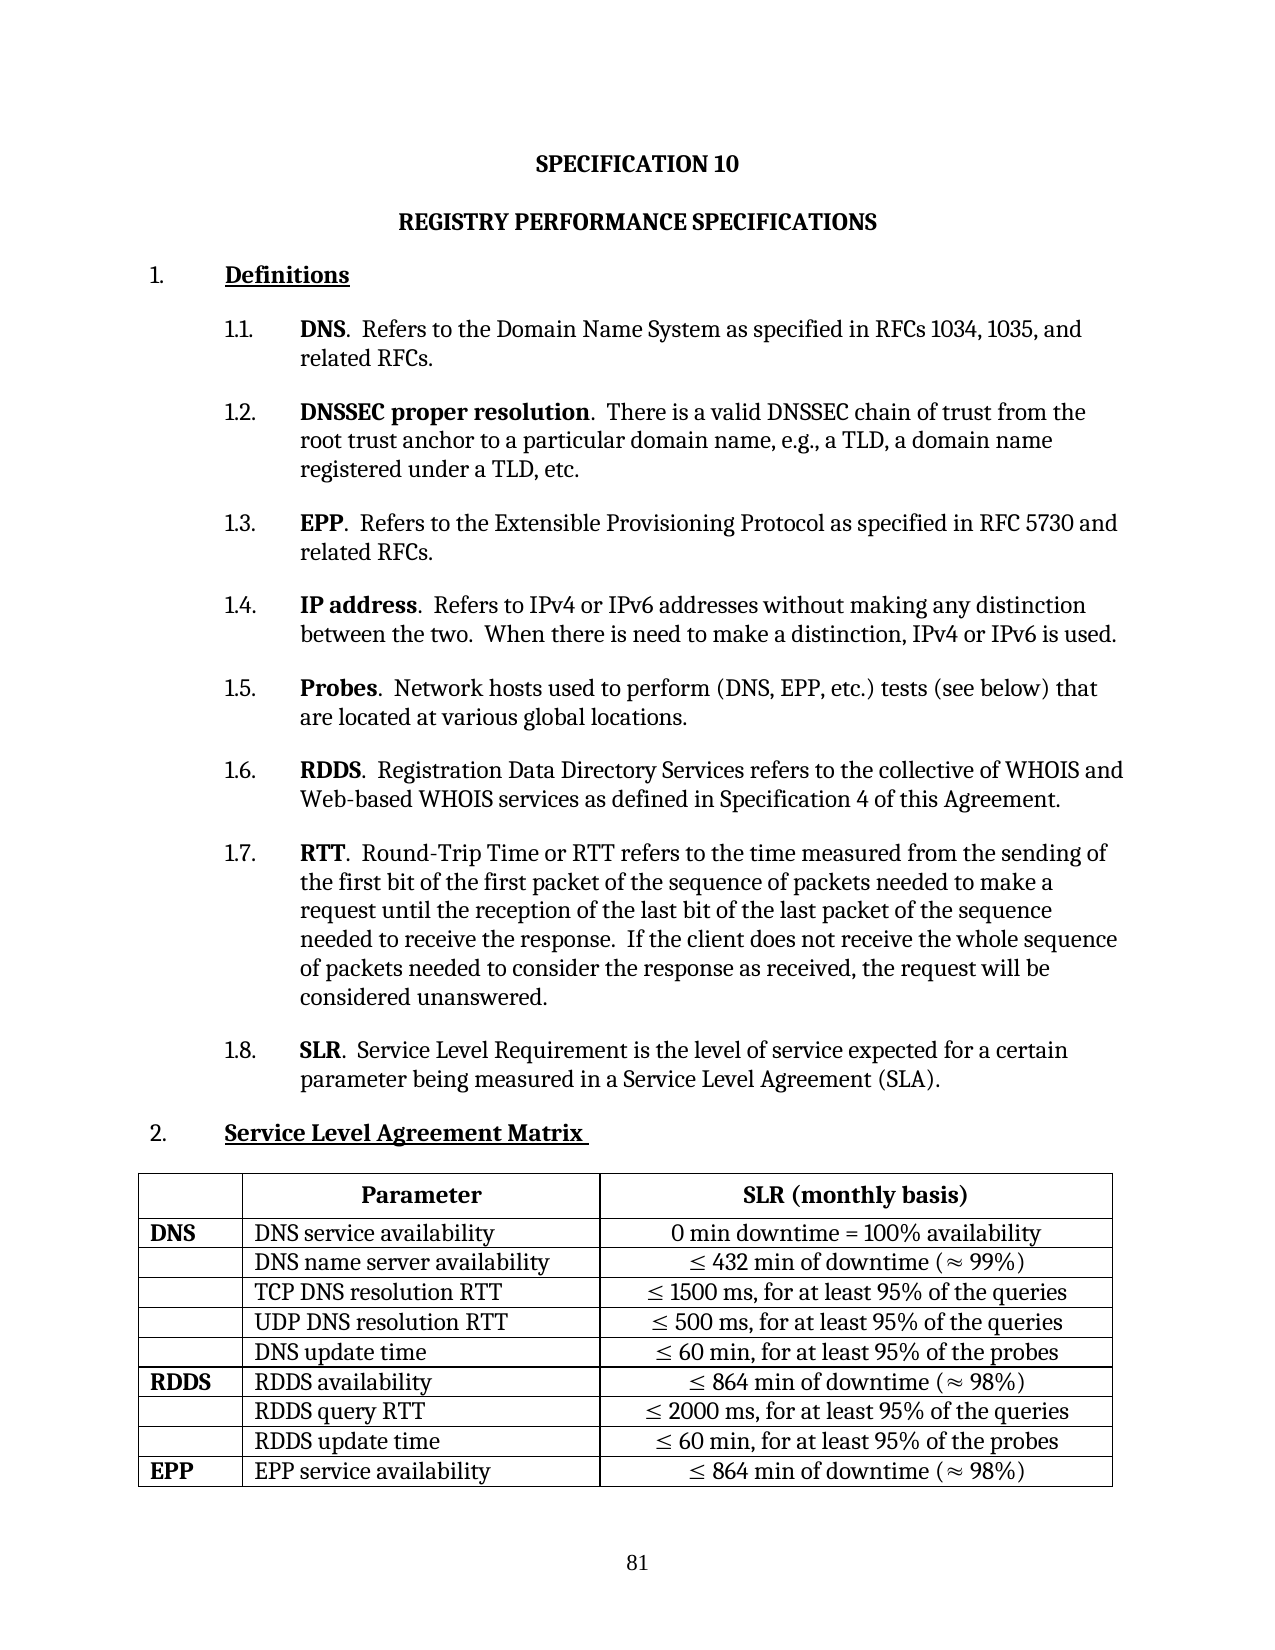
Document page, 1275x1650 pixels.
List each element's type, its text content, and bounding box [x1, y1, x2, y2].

table_cell DNS update time [243, 1338, 599, 1366]
text SLR. Service Level Requirement is the level of service expected for a certain parameter being measured in a Service Level Agreement (SLA). [225, 1036, 1125, 1094]
table_cell [139, 1397, 242, 1426]
table_cell  500 ms, for at least 95% of the queries [601, 1308, 1112, 1337]
table_cell [139, 1278, 242, 1307]
table_cell TCP DNS resolution RTT [243, 1278, 599, 1307]
table_cell RDDS availability [243, 1368, 599, 1396]
table_cell  864 min of downtime ( 98%) [601, 1368, 1112, 1396]
text Definitions [150, 261, 1125, 290]
text IP address. Refers to IPv4 or IPv6 addresses without making any distinction between the two. When there is need to make a distinction, IPv4 or IPv6 is used. [225, 591, 1125, 649]
table_cell EPP service availability [243, 1457, 599, 1486]
table_cell [139, 1427, 242, 1456]
table_cell DNS [139, 1219, 242, 1247]
table_header [139, 1174, 242, 1217]
table_cell [139, 1338, 242, 1366]
table_cell  864 min of downtime ( 98%) [601, 1457, 1112, 1486]
table_cell  60 min, for at least 95% of the probes [601, 1338, 1112, 1366]
table_cell [139, 1308, 242, 1337]
text Service Level Agreement Matrix [150, 1119, 1125, 1147]
text EPP. Refers to the Extensible Provisioning Protocol as specified in RFC 5730 and related RFCs. [225, 509, 1125, 566]
table_cell  432 min of downtime ( 99%) [601, 1248, 1112, 1277]
table_cell DNS service availability [243, 1219, 599, 1247]
table_cell  2000 ms, for at least 95% of the queries [601, 1397, 1112, 1426]
table_cell RDDS [139, 1368, 242, 1396]
table_cell DNS name server availability [243, 1248, 599, 1277]
table_cell RDDS update time [243, 1427, 599, 1456]
table_header Parameter [243, 1174, 599, 1217]
table_cell  1500 ms, for at least 95% of the queries [601, 1278, 1112, 1307]
text DNS. Refers to the Domain Name System as specified in RFCs 1034, 1035, and related RFCs. [225, 315, 1125, 372]
text RTT. Round-Trip Time or RTT refers to the time measured from the sending of the first bit of the first packet of the sequence of packets needed to make a request until the reception of the last bit of the last packet of the sequence needed to receive the response. If the client does not receive the whole sequence of packets needed to consider the response as received, the request will be considered unanswered. [225, 839, 1125, 1011]
table_cell [139, 1248, 242, 1277]
text RDDS. Registration Data Directory Services refers to the collective of WHOIS and Web-based WHOIS services as defined in Specification 4 of this Agreement. [225, 756, 1125, 814]
table_cell 0 min downtime = 100% availability [601, 1219, 1112, 1247]
text REGISTRY PERFORMANCE SPECIFICATIONS [150, 150, 1125, 236]
text DNSSEC proper resolution. There is a valid DNSSEC chain of trust from the root trust anchor to a particular domain name, e.g., a TLD, a domain name registered under a TLD, etc. [225, 397, 1125, 484]
table_cell UDP DNS resolution RTT [243, 1308, 599, 1337]
table_cell  60 min, for at least 95% of the probes [601, 1427, 1112, 1456]
table_header SLR (monthly basis) [601, 1174, 1112, 1217]
table_cell RDDS query RTT [243, 1397, 599, 1426]
text Probes. Network hosts used to perform (DNS, EPP, etc.) tests (see below) that are located at various global locations. [225, 674, 1125, 731]
table_cell EPP [139, 1457, 242, 1486]
